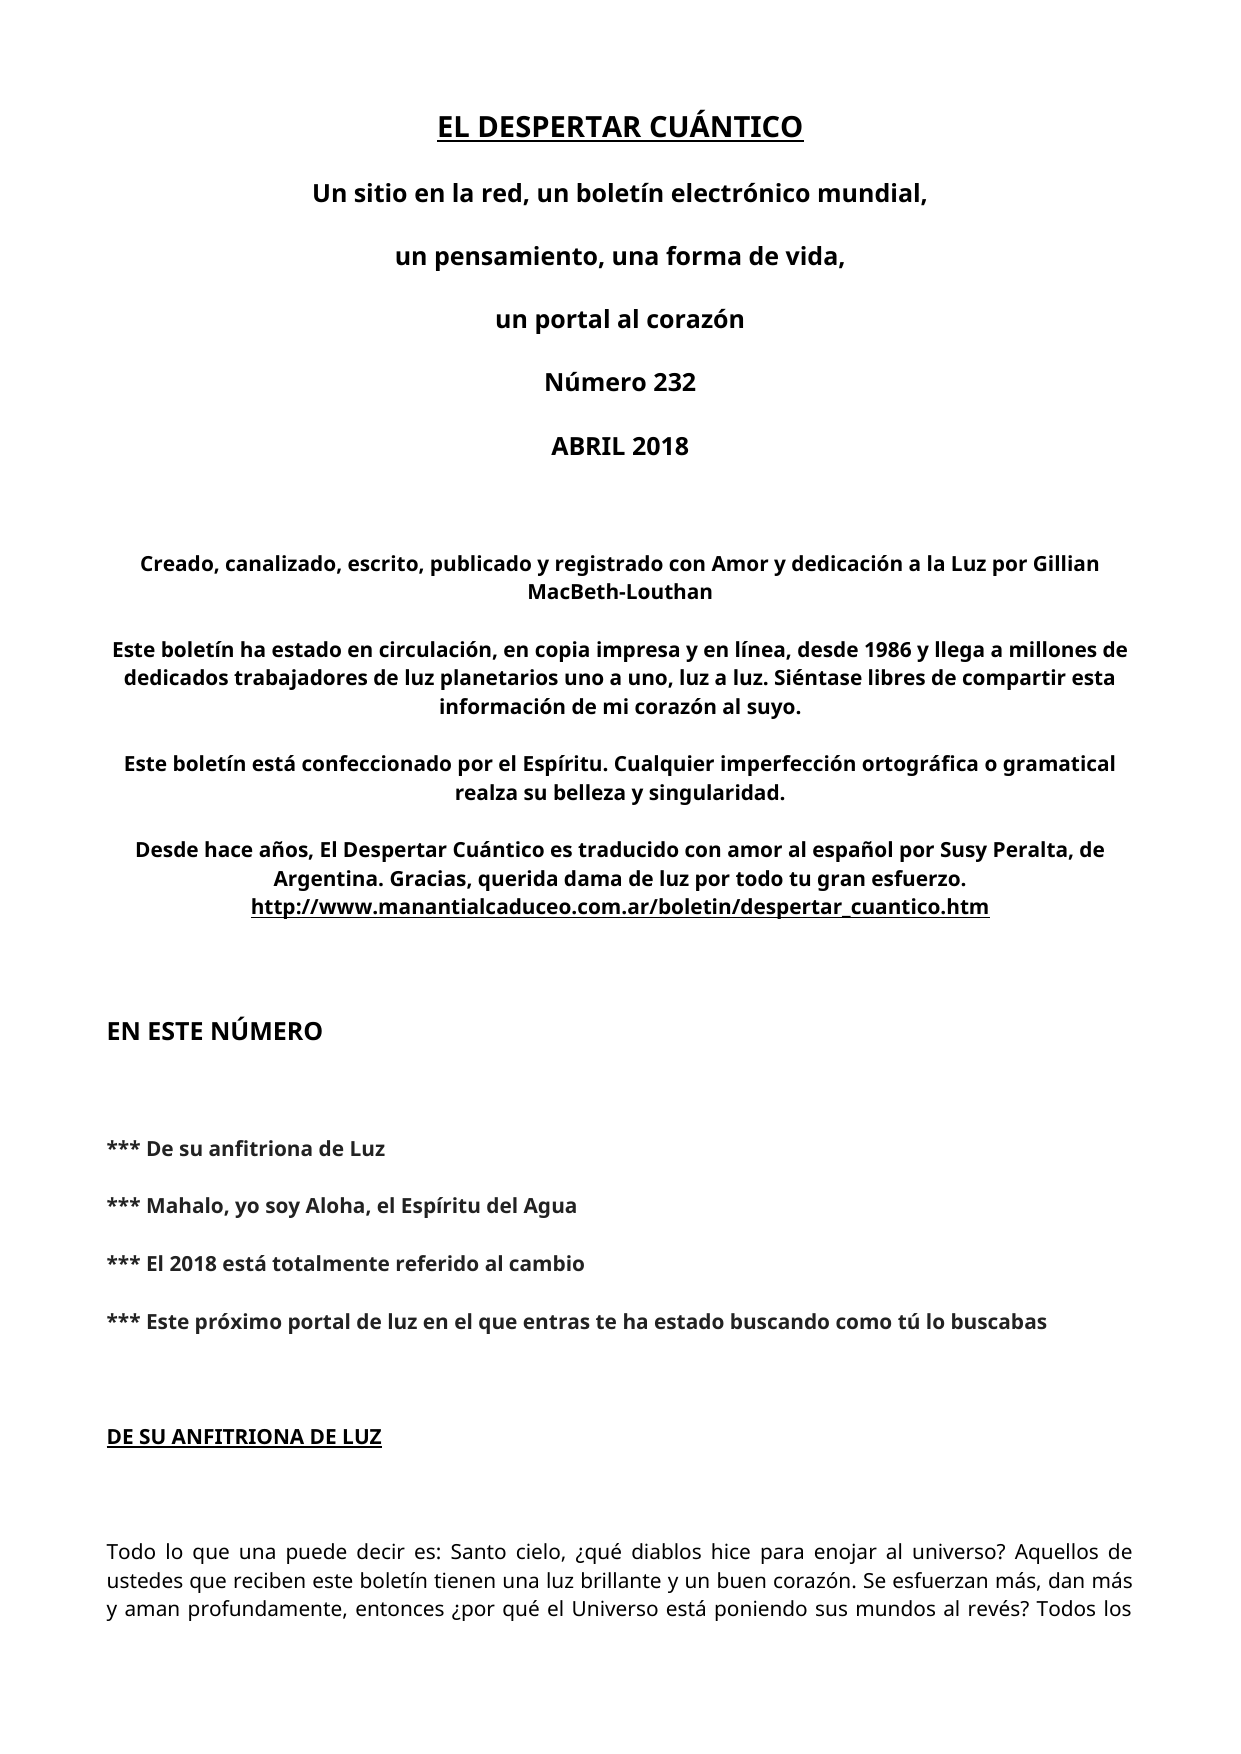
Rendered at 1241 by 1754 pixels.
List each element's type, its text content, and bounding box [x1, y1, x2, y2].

text EL DESPERTAR CUÁNTICO [106, 106, 1134, 146]
text ABRIL 2018 [106, 428, 1134, 462]
text *** Este próximo portal de luz en el que entras te ha estado buscando como tú lo buscabas [106, 1307, 1134, 1335]
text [106, 1537, 1134, 1623]
text *** El 2018 está totalmente referido al cambio [106, 1249, 1134, 1278]
text Número 232 [106, 365, 1134, 399]
text un portal al corazón [106, 302, 1134, 336]
text Desde hace años, El Despertar Cuántico es traducido con amor al español por Susy Peralta, de Argentina. Gracias, querida dama de luz por todo tu gran esfuerzo. http://www.manantialcaduceo.com.ar/boletin/despertar_cuantico.htm [106, 836, 1134, 921]
text EN ESTE NÚMERO [106, 1013, 1134, 1047]
text DE SU ANFITRIONA DE LUZ [106, 1422, 1134, 1451]
text Este boletín ha estado en circulación, en copia impresa y en línea, desde 1986 y llega a millones de dedicados trabajadores de luz planetarios uno a uno, luz a luz. Siéntase libres de compartir esta información de mi corazón al suyo. [106, 635, 1134, 720]
text Creado, canalizado, escrito, publicado y registrado con Amor y dedicación a la Luz por Gillian MacBeth-Louthan [106, 549, 1134, 606]
text Un sitio en la red, un boletín electrónico mundial, [106, 175, 1134, 209]
text un pensamiento, una forma de vida, [106, 238, 1134, 272]
text *** De su anfitriona de Luz [106, 1134, 1134, 1162]
text Este boletín está confeccionado por el Espíritu. Cualquier imperfección ortográfica o gramatical realza su belleza y singularidad. [106, 749, 1134, 806]
text *** Mahalo, yo soy Aloha, el Espíritu del Agua [106, 1192, 1134, 1220]
